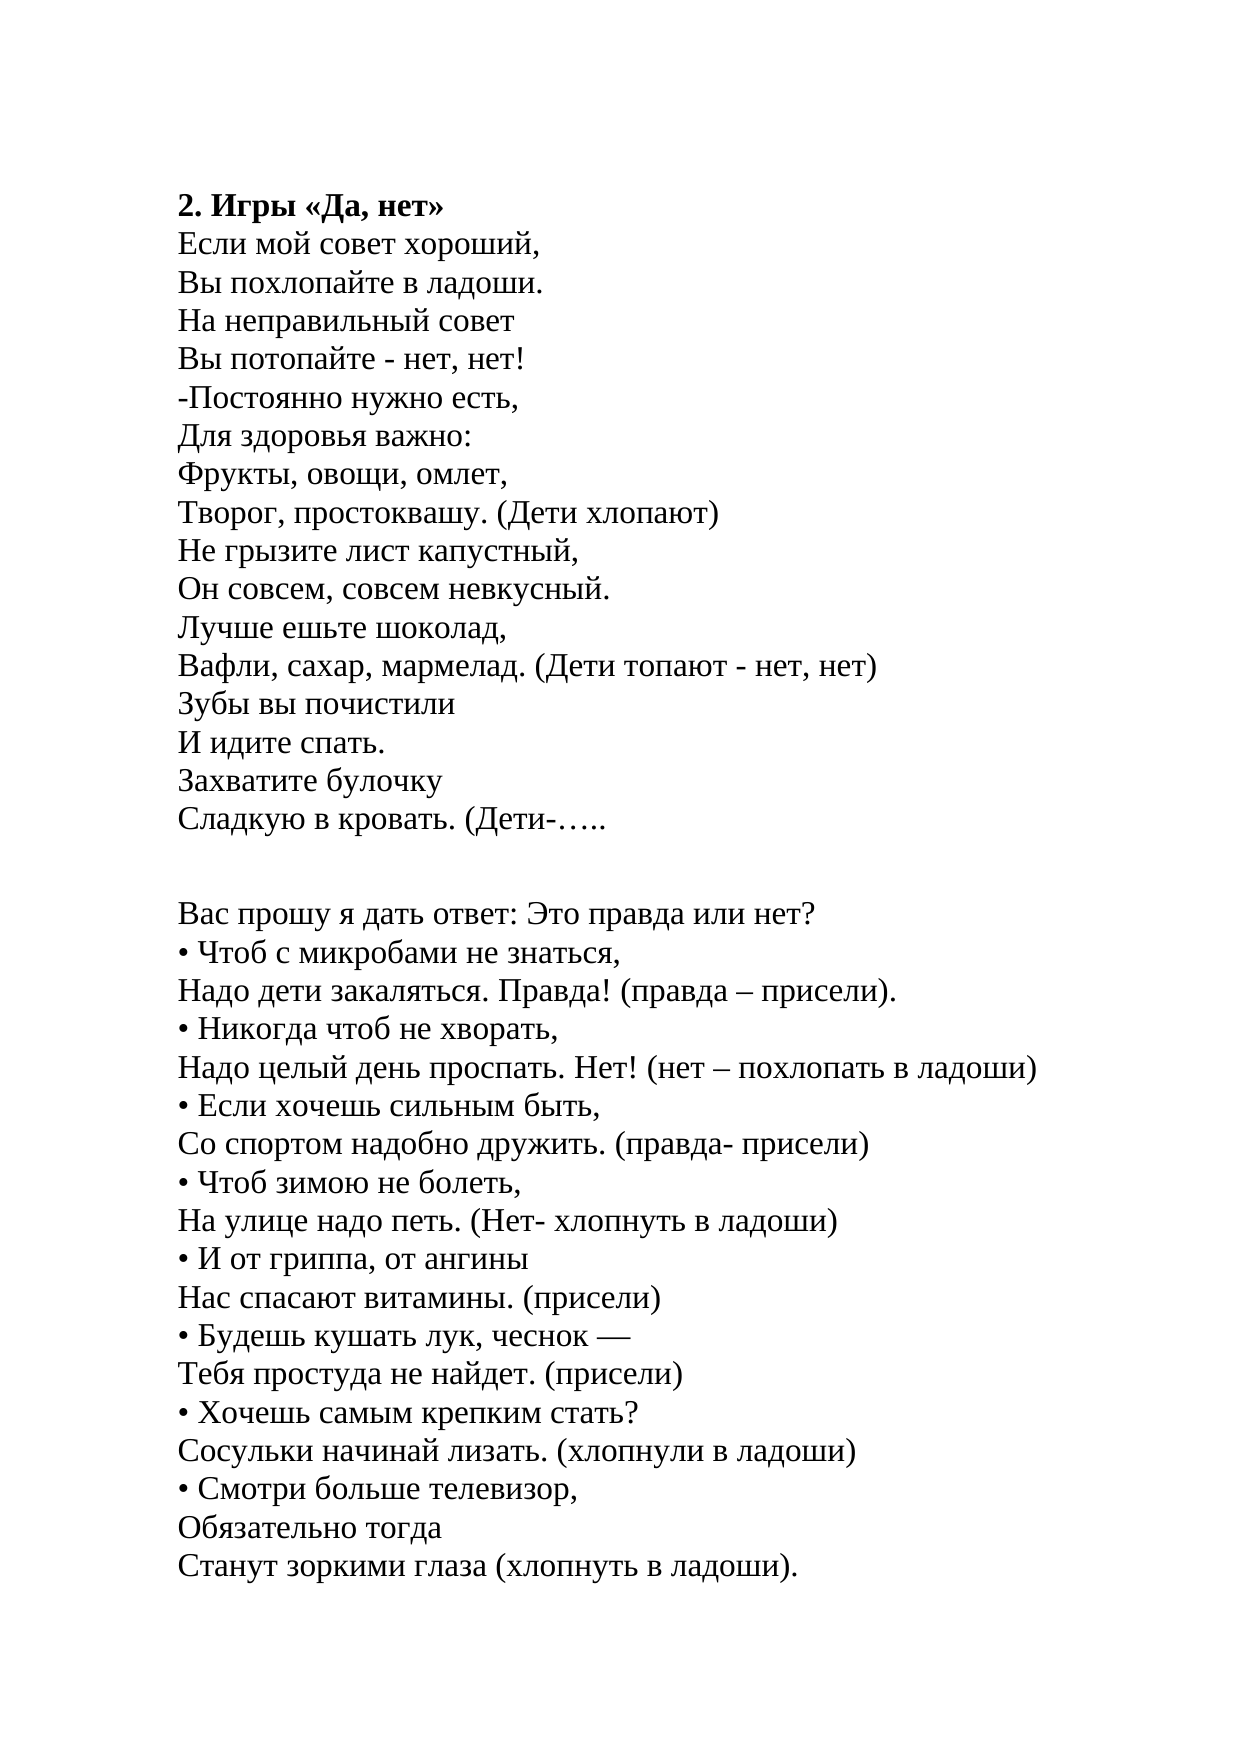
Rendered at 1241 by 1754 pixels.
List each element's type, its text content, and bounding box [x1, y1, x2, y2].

text Со спортом надобно дружить. (правда- присели) [177, 1123, 1152, 1162]
text Вафли, сахар, мармелад. (Дети топают - нет, нет) [177, 645, 1152, 683]
text И идите спать. [177, 722, 1152, 760]
text • Чтоб с микробами не знаться, [177, 932, 1152, 970]
text Творог, простоквашу. (Дети хлопают) [177, 492, 1152, 530]
text • Будешь кушать лук, чеснок — [177, 1315, 1152, 1353]
text • Хочешь самым крепким стать? [177, 1392, 1152, 1430]
text Тебя простуда не найдет. (присели) [177, 1353, 1152, 1392]
text Не грызите лист капустный, [177, 530, 1152, 568]
text Захватите булочку [177, 760, 1152, 798]
text • Никогда чтоб не хворать, [177, 1008, 1152, 1047]
text Вас прошу я дать ответ: Это правда или нет? [177, 893, 1152, 932]
text • Смотри больше телевизор, [177, 1468, 1152, 1507]
text Надо дети закаляться. Правда! (правда – присели). [177, 970, 1152, 1008]
text Вы потопайте - нет, нет! [177, 338, 1152, 377]
text Вы похлопайте в ладоши. [177, 262, 1152, 300]
text Он совсем, совсем невкусный. [177, 568, 1152, 607]
text • Чтоб зимою не болеть, [177, 1162, 1152, 1200]
text Фрукты, овощи, омлет, [177, 453, 1152, 492]
text • Если хочешь сильным быть, [177, 1085, 1152, 1123]
text Нас спасают витамины. (присели) [177, 1277, 1152, 1315]
text -Постоянно нужно есть, [177, 377, 1152, 415]
text Если мой совет хороший, [177, 223, 1152, 262]
text Станут зоркими глаза (хлопнуть в ладоши). [177, 1545, 1152, 1583]
text Сосульки начинай лизать. (хлопнули в ладоши) [177, 1430, 1152, 1468]
text Обязательно тогда [177, 1507, 1152, 1545]
text На улице надо петь. (Нет- хлопнуть в ладоши) [177, 1200, 1152, 1238]
text Сладкую в кровать. (Дети-….. [177, 798, 1152, 837]
text • И от гриппа, от ангины [177, 1238, 1152, 1277]
text На неправильный совет [177, 300, 1152, 338]
text Для здоровья важно: [177, 415, 1152, 453]
text Надо целый день проспать. Нет! (нет – похлопать в ладоши) [177, 1047, 1152, 1085]
text Зубы вы почистили [177, 683, 1152, 722]
text 2. Игры «Да, нет» [177, 185, 1152, 223]
text Лучше ешьте шоколад, [177, 607, 1152, 645]
